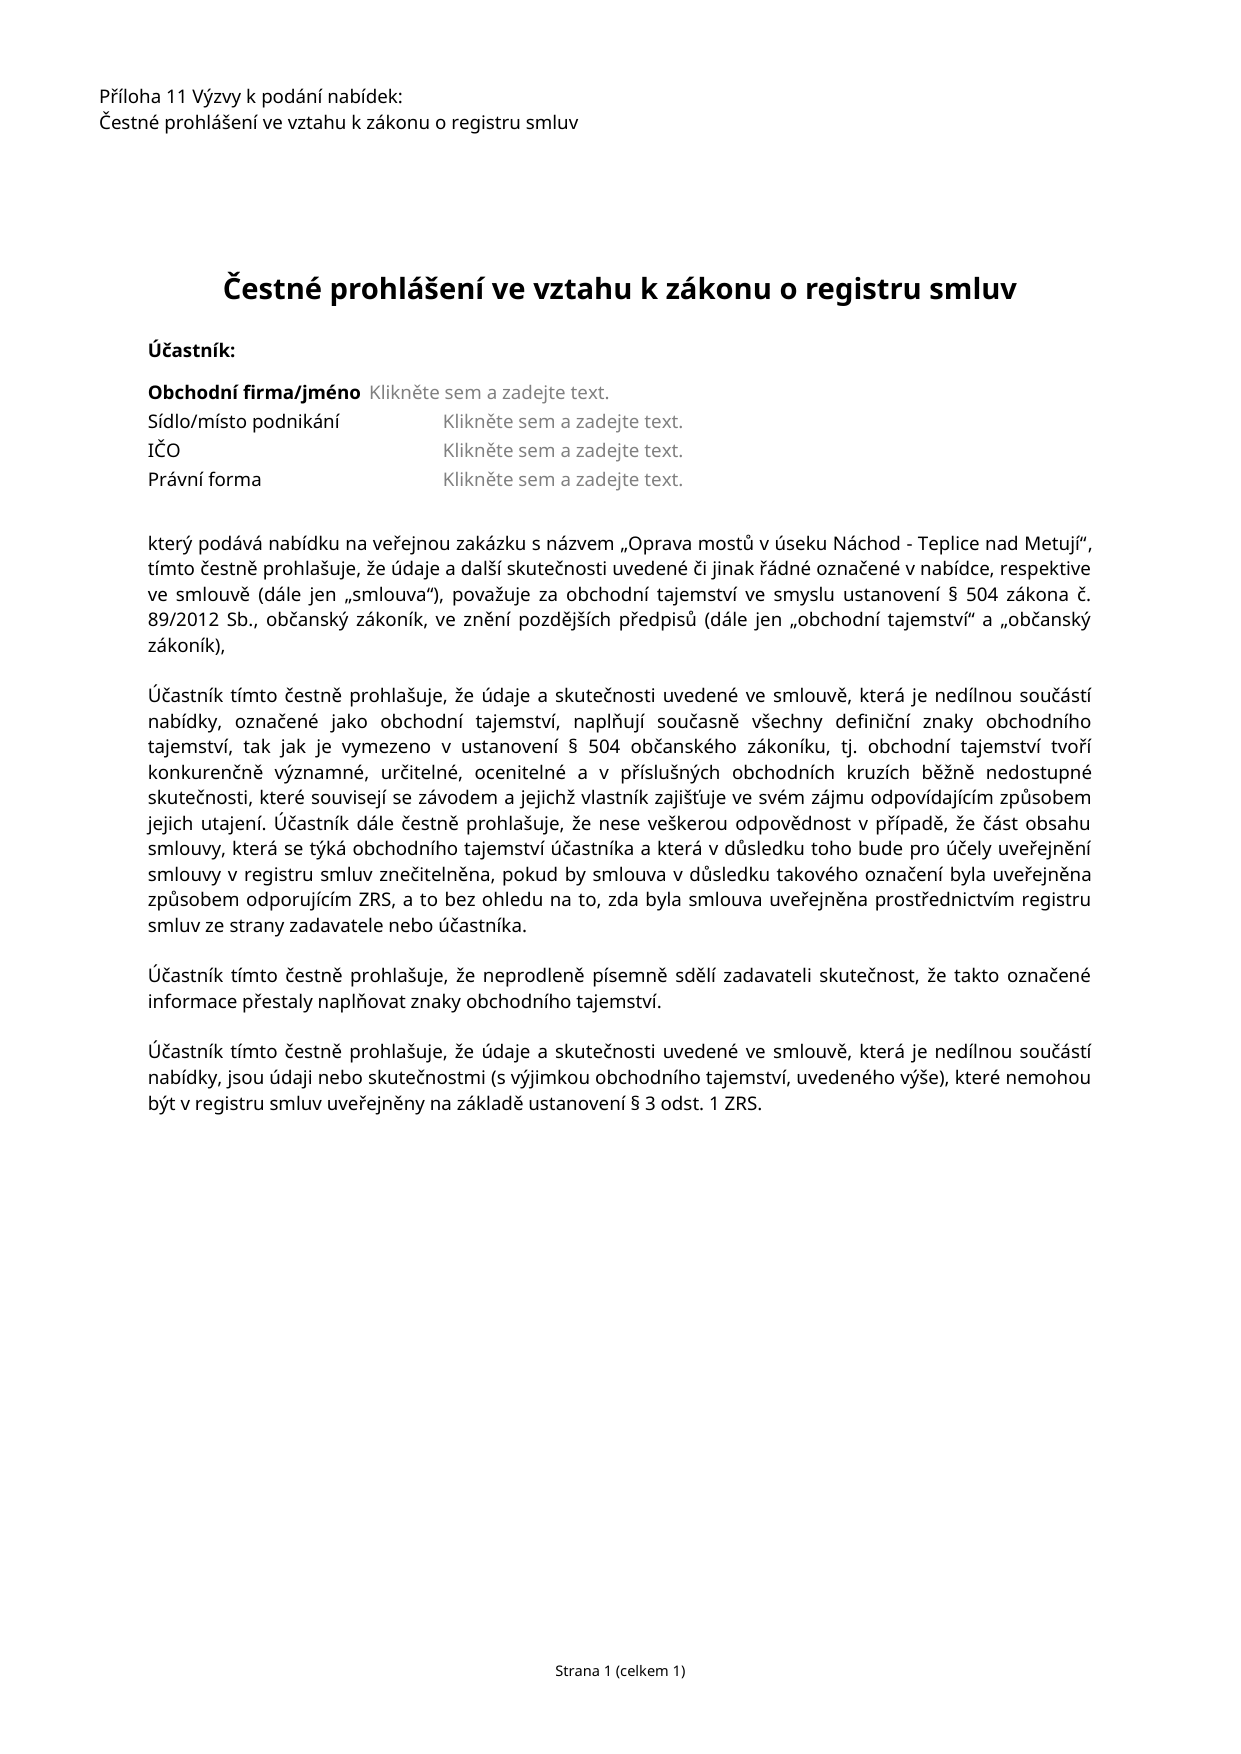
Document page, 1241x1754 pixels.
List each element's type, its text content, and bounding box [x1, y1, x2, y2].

text který podává nabídku na veřejnou zakázku s názvem „Oprava mostů v úseku Náchod - Teplice nad Metují“, tímto čestně prohlašuje, že údaje a další skutečnosti uvedené či jinak řádné označené v nabídce, respektive ve smlouvě (dále jen „smlouva“), považuje za obchodní tajemství ve smyslu ustanovení § 504 zákona č. 89/2012 Sb., občanský zákoník, ve znění pozdějších předpisů (dále jen „obchodní tajemství“ a „občanský zákoník), [148, 530, 1093, 658]
text Účastník tímto čestně prohlašuje, že neprodleně písemně sdělí zadavateli skutečnost, že takto označené informace přestaly naplňovat znaky obchodního tajemství. [148, 963, 1093, 1014]
title Čestné prohlášení ve vztahu k zákonu o registru smluv [148, 268, 1093, 308]
text Účastník: [148, 333, 1093, 364]
text IČO [148, 434, 1093, 463]
text Právní forma [148, 463, 1093, 492]
text Účastník tímto čestně prohlašuje, že údaje a skutečnosti uvedené ve smlouvě, která je nedílnou součástí nabídky, jsou údaji nebo skutečnostmi (s výjimkou obchodního tajemství, uvedeného výše), které nemohou být v registru smluv uveřejněny na základě ustanovení § 3 odst. 1 ZRS. [148, 1039, 1093, 1115]
text Účastník tímto čestně prohlašuje, že údaje a skutečnosti uvedené ve smlouvě, která je nedílnou součástí nabídky, označené jako obchodní tajemství, naplňují současně všechny definiční znaky obchodního tajemství, tak jak je vymezeno v ustanovení § 504 občanského zákoníku, tj. obchodní tajemství tvoří konkurenčně významné, určitelné, ocenitelné a v příslušných obchodních kruzích běžně nedostupné skutečnosti, které souvisejí se závodem a jejichž vlastník zajišťuje ve svém zájmu odpovídajícím způsobem jejich utajení. Účastník dále čestně prohlašuje, že nese veškerou odpovědnost v případě, že část obsahu smlouvy, která se týká obchodního tajemství účastníka a která v důsledku toho bude pro účely uveřejnění smlouvy v registru smluv znečitelněna, pokud by smlouva v důsledku takového označení byla uveřejněna způsobem odporujícím ZRS, a to bez ohledu na to, zda byla smlouva uveřejněna prostřednictvím registru smluv ze strany zadavatele nebo účastníka. [148, 683, 1093, 938]
text Sídlo/místo podnikání [148, 405, 1093, 434]
text Obchodní firma/jméno [148, 376, 1093, 405]
